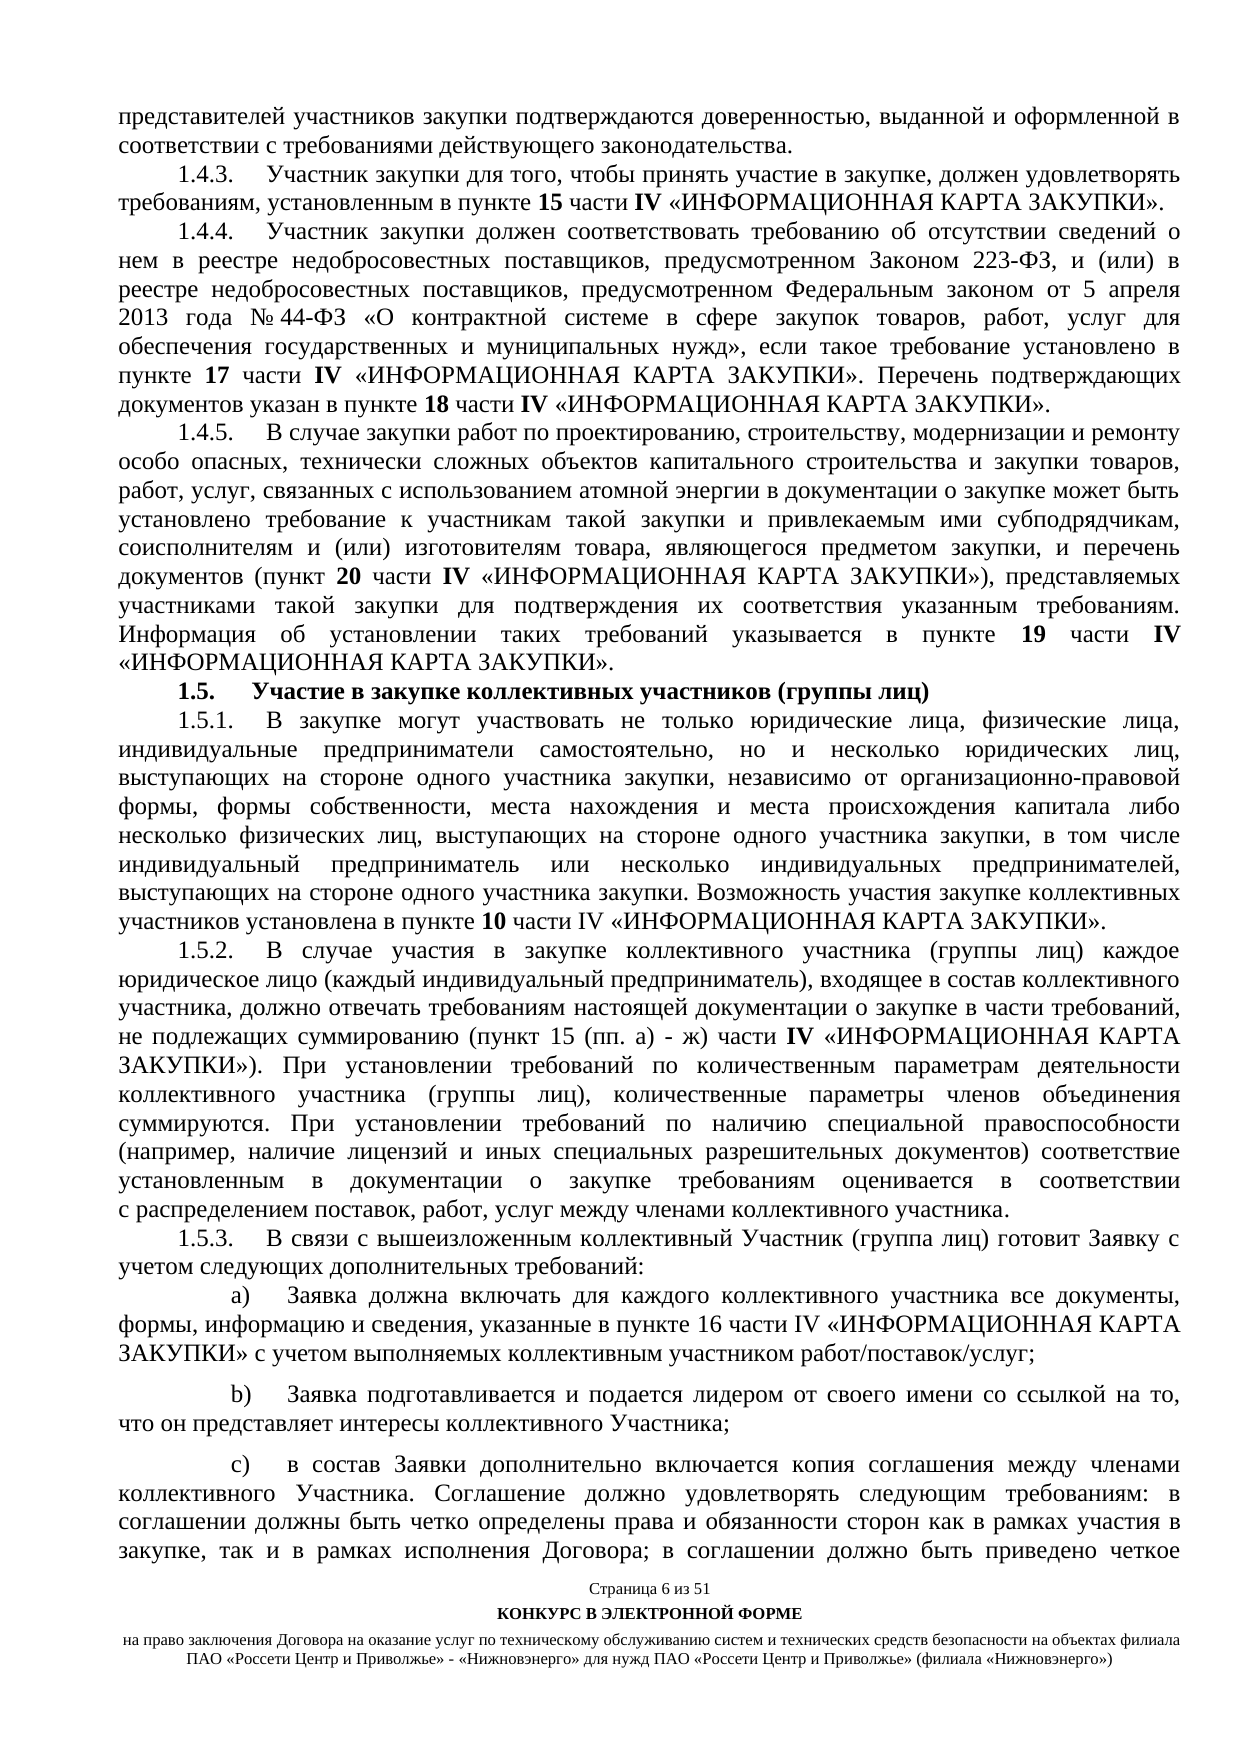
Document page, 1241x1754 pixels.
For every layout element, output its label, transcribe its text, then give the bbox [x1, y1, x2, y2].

subtitle Участник закупки для того, чтобы принять участие в закупке, должен удовлетворять требованиям, установленным в пункте 15 части IV «ИНФОРМАЦИОННАЯ КАРТА ЗАКУПКИ». [118, 159, 1181, 216]
subtitle В связи с вышеизложенным коллективный Участник (группа лиц) готовит Заявку с учетом следующих дополнительных требований: [118, 1223, 1181, 1280]
subtitle В случае участия в закупке коллективного участника (группы лиц) каждое юридическое лицо (каждый индивидуальный предприниматель), входящее в состав коллективного участника, должно отвечать требованиям настоящей документации о закупке в части требований, не подлежащих суммированию (пункт 15 (пп. а) - ж) части IV «ИНФОРМАЦИОННАЯ КАРТА ЗАКУПКИ»). При установлении требований по количественным параметрам деятельности коллективного участника (группы лиц), количественные параметры членов объединения суммируются. При установлении требований по наличию специальной правоспособности (например, наличие лицензий и иных специальных разрешительных документов) соответствие установленным в документации о закупке требованиям оценивается в соответствии с распределением поставок, работ, услуг между членами коллективного участника. [118, 935, 1181, 1223]
subtitle В закупке могут участвовать не только юридические лица, физические лица, индивидуальные предприниматели самостоятельно, но и несколько юридических лиц, выступающих на стороне одного участника закупки, независимо от организационно-правовой формы, формы собственности, места нахождения и места происхождения капитала либо несколько физических лиц, выступающих на стороне одного участника закупки, в том числе индивидуальный предприниматель или несколько индивидуальных предпринимателей, выступающих на стороне одного участника закупки. Возможность участия закупке коллективных участников установлена в пункте 10 части IV «ИНФОРМАЦИОННАЯ КАРТА ЗАКУПКИ». [118, 705, 1181, 935]
subtitle Участник закупки должен соответствовать требованию об отсутствии сведений о нем в реестре недобросовестных поставщиков, предусмотренном Законом 223-ФЗ, и (или) в реестре недобросовестных поставщиков, предусмотренном Федеральным законом от 5 апреля 2013 года № 44-ФЗ «О контрактной системе в сфере закупок товаров, работ, услуг для обеспечения государственных и муниципальных нужд», если такое требование установлено в пункте 17 части IV «ИНФОРМАЦИОННАЯ КАРТА ЗАКУПКИ». Перечень подтверждающих документов указан в пункте 18 части IV «ИНФОРМАЦИОННАЯ КАРТА ЗАКУПКИ». [118, 216, 1181, 417]
list Заявка подготавливается и подается лидером от своего имени со ссылкой на то, что он представляет интересы коллективного Участника; [118, 1379, 1181, 1436]
list Заявка должна включать для каждого коллективного участника все документы, формы, информацию и сведения, указанные в пункте 16 части IV «ИНФОРМАЦИОННАЯ КАРТА ЗАКУПКИ» с учетом выполняемых коллективным участником работ/поставок/услуг; [118, 1280, 1181, 1366]
subtitle В случае закупки работ по проектированию, строительству, модернизации и ремонту особо опасных, технически сложных объектов капитального строительства и закупки товаров, работ, услуг, связанных с использованием атомной энергии в документации о закупке может быть установлено требование к участникам такой закупки и привлекаемым ими субподрядчикам, соисполнителям и (или) изготовителям товара, являющегося предметом закупки, и перечень документов (пункт 20 части IV «ИНФОРМАЦИОННАЯ КАРТА ЗАКУПКИ»), представляемых участниками такой закупки для подтверждения их соответствия указанным требованиям. Информация об установлении таких требований указывается в пункте 19 части IV «ИНФОРМАЦИОННАЯ КАРТА ЗАКУПКИ». [118, 417, 1181, 676]
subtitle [118, 101, 1181, 159]
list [118, 1449, 1181, 1564]
subtitle Участие в закупке коллективных участников (группы лиц) [118, 676, 1181, 705]
